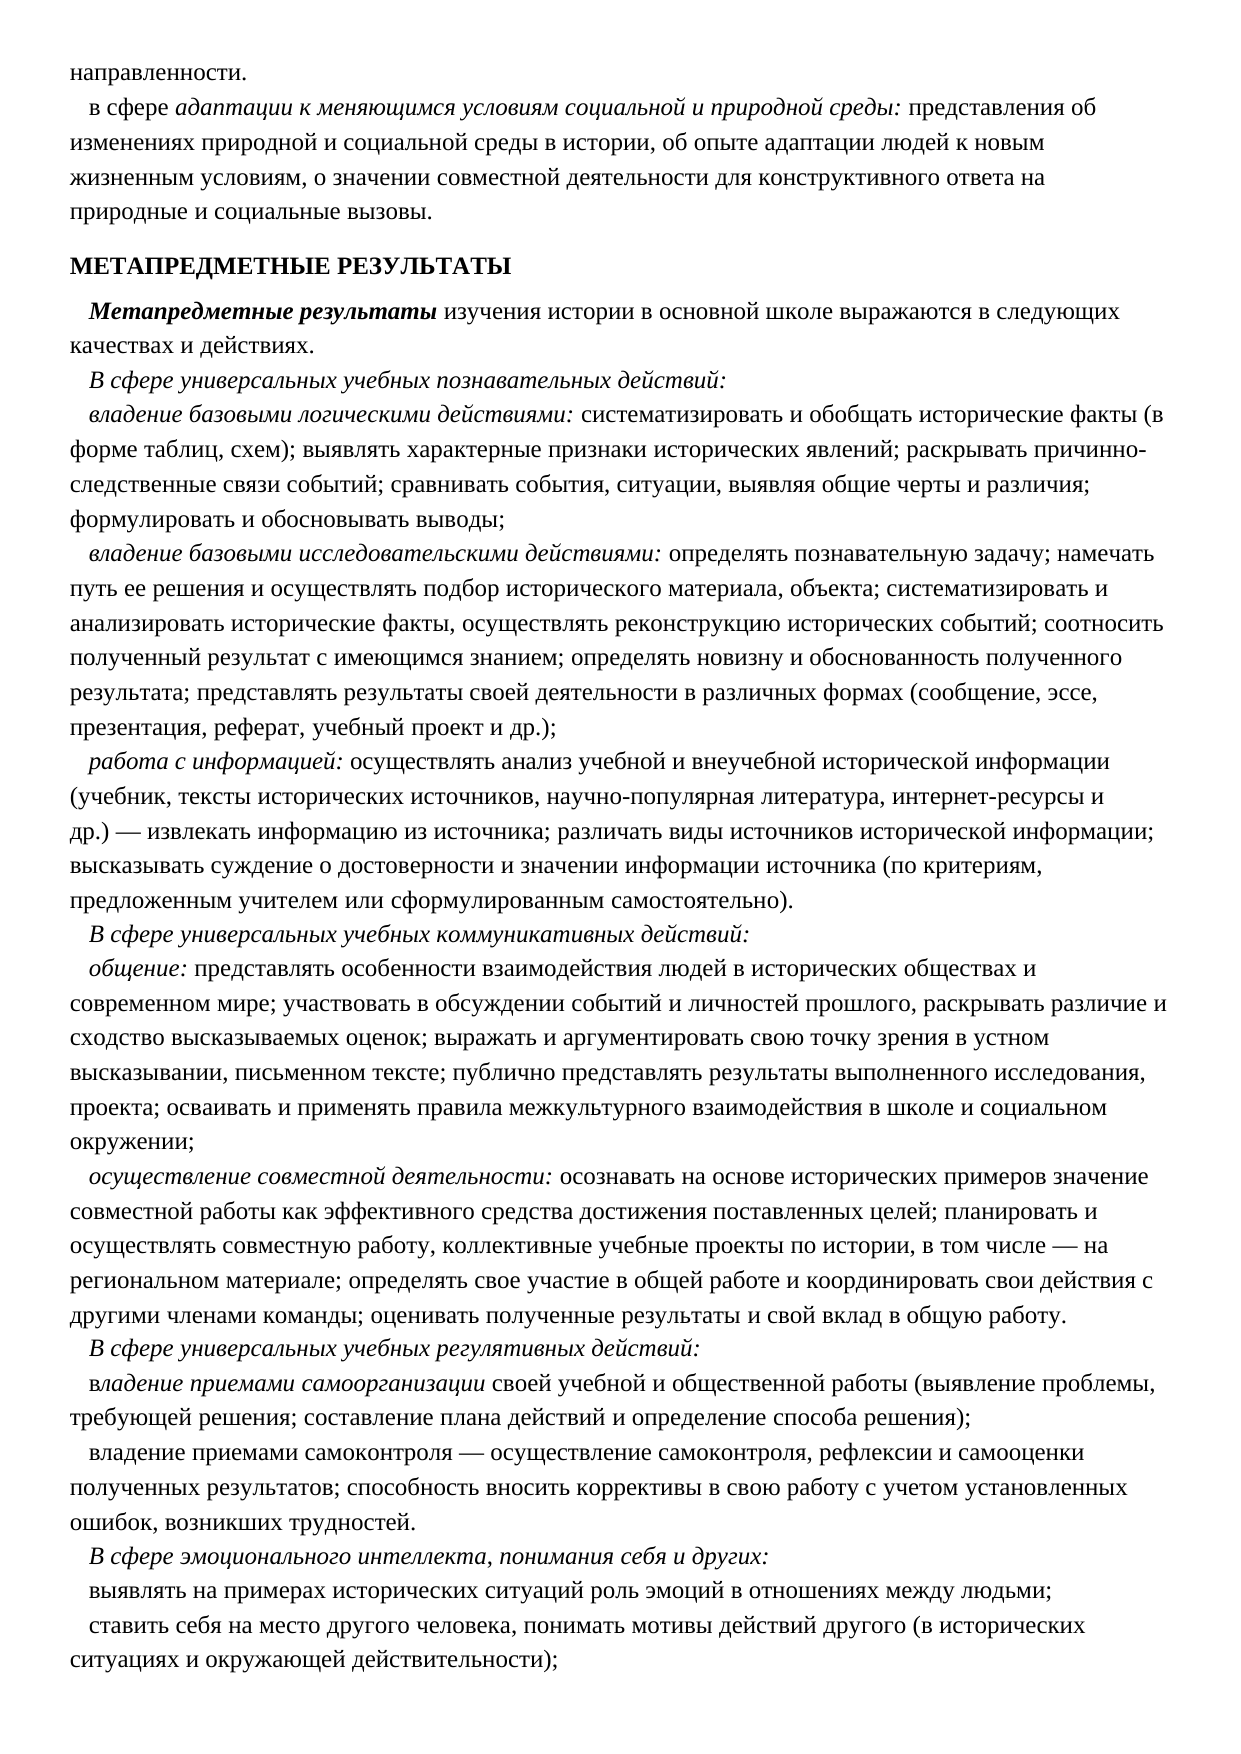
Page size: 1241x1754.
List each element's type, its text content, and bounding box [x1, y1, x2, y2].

text общение: представлять особенности взаимодействия людей в исторических обществах и современном мире; участвовать в обсуждении событий и личностей прошлого, раскрывать различие и сходство высказываемых оценок; выражать и аргументировать свою точку зрения в устном высказывании, письменном тексте; публично представлять результаты выполненного исследования, проекта; осваивать и применять правила межкультурного взаимодействия в школе и социальном окружении; [69, 953, 1171, 1155]
text В сфере универсальных учебных познавательных действий: [88, 365, 1192, 394]
text владение базовыми исследовательскими действиями: определять познавательную задачу; намечать путь ее решения и осуществлять подбор исторического материала, объекта; систематизировать и анализировать исторические факты, осуществлять реконструкцию исторических событий; соотносить полученный результат с имеющимся знанием; определять новизну и обоснованность полученного результата; представлять результаты своей деятельности в различных формах (сообщение, эссе, презентация, реферат, учебный проект и др.); [69, 538, 1192, 741]
text направленности. [69, 57, 1192, 86]
text работа с информацией: осуществлять анализ учебной и внеучебной исторической информации (учебник, тексты исторических источников, научно-популярная литература, интернет-ресурсы и [69, 746, 1112, 810]
text владение приемами самоконтроля — осуществление самоконтроля, рефлексии и самооценки полученных результатов; способность вносить коррективы в свою работу с учетом установленных ошибок, возникших трудностей. [69, 1437, 1192, 1535]
text В сфере эмоционального интеллекта, понимания себя и других: [88, 1541, 1192, 1570]
text в сфере адаптации к меняющимся условиям социальной и природной среды: представления об изменениях природной и социальной среды в истории, об опыте адаптации людей к новым жизненным условиям, о значении совместной деятельности для конструктивного ответа на природные и социальные вызовы. [69, 92, 1099, 225]
text В сфере универсальных учебных регулятивных действий: [88, 1334, 1192, 1362]
text В сфере универсальных учебных коммуникативных действий: [88, 920, 1192, 948]
text Метапредметные результаты изучения истории в основной школе выражаются в следующих качествах и действиях. [69, 296, 1123, 359]
text др.) — извлекать информацию из источника; различать виды источников исторической информации; высказывать суждение о достоверности и значении информации источника (по критериям, предложенным учителем или сформулированным самостоятельно). [69, 816, 1192, 914]
text владение базовыми логическими действиями: систематизировать и обобщать исторические факты (в форме таблиц, схем); выявлять характерные признаки исторических явлений; раскрывать причинно- следственные связи событий; сравнивать события, ситуации, выявляя общие черты и различия; формулировать и обосновывать выводы; [69, 399, 1192, 532]
text ситуациях и окружающей действительности); [69, 1645, 1192, 1673]
text владение приемами самоорганизации своей учебной и общественной работы (выявление проблемы, требующей решения; составление плана действий и определение способа решения); [69, 1368, 1192, 1431]
text осуществление совместной деятельности: осознавать на основе исторических примеров значение совместной работы как эффективного средства достижения поставленных целей; планировать и осуществлять совместную работу, коллективные учебные проекты по истории, в том числе — на региональном материале; определять свое участие в общей работе и координировать свои действия с другими членами команды; оценивать полученные результаты и свой вклад в общую работу. [69, 1161, 1192, 1329]
text выявлять на примерах исторических ситуаций роль эмоций в отношениях между людьми; ставить себя на место другого человека, понимать мотивы действий другого (в исторических [88, 1575, 1129, 1639]
subtitle МЕТАПРЕДМЕТНЫЕ РЕЗУЛЬТАТЫ [69, 251, 1192, 279]
